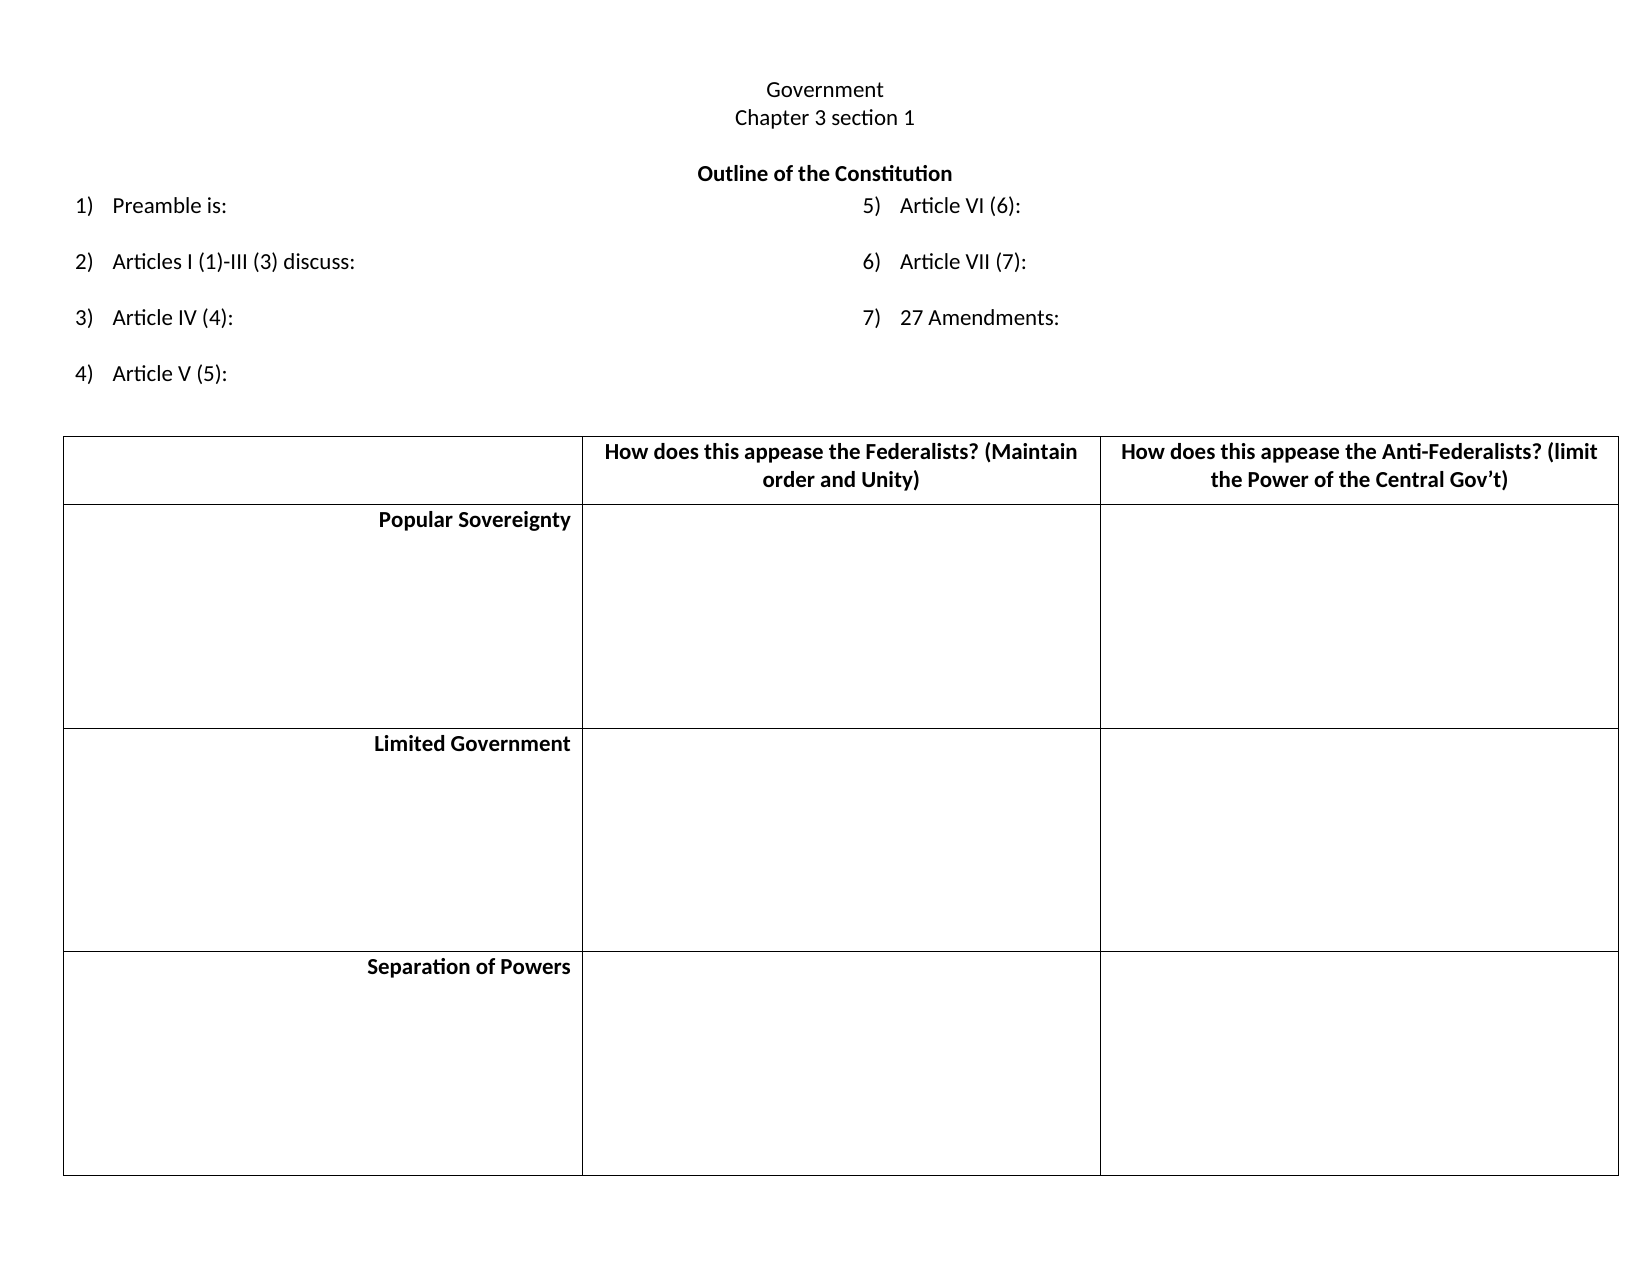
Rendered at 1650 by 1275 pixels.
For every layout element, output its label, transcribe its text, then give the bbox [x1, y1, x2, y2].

text Outline of the Constitution [75, 159, 1575, 187]
table_cell Popular Sovereignty [64, 505, 582, 728]
text Government [75, 75, 1575, 103]
table_cell Separation of Powers [64, 952, 582, 1174]
table_cell [583, 505, 1100, 728]
list Preamble is: [75, 191, 787, 219]
list Articles I (1)-III (3) discuss: [75, 247, 787, 275]
list 27 Amendments: [862, 303, 1575, 331]
list Article IV (4): [75, 303, 787, 331]
table_cell [1101, 505, 1618, 728]
table_header How does this appease the Anti-Federalists? (limit the Power of the Central Gov’t) [1101, 437, 1618, 504]
table_cell [583, 952, 1100, 1174]
list Article VI (6): [862, 191, 1575, 219]
list Article V (5): [75, 359, 787, 387]
table_cell [583, 729, 1100, 951]
table_cell [1101, 952, 1618, 1174]
table_header [64, 437, 582, 504]
list Article VII (7): [862, 247, 1575, 275]
table_cell [1101, 729, 1618, 951]
table_header How does this appease the Federalists? (Maintain order and Unity) [583, 437, 1100, 504]
table_cell Limited Government [64, 729, 582, 951]
text Chapter 3 section 1 [75, 103, 1575, 131]
